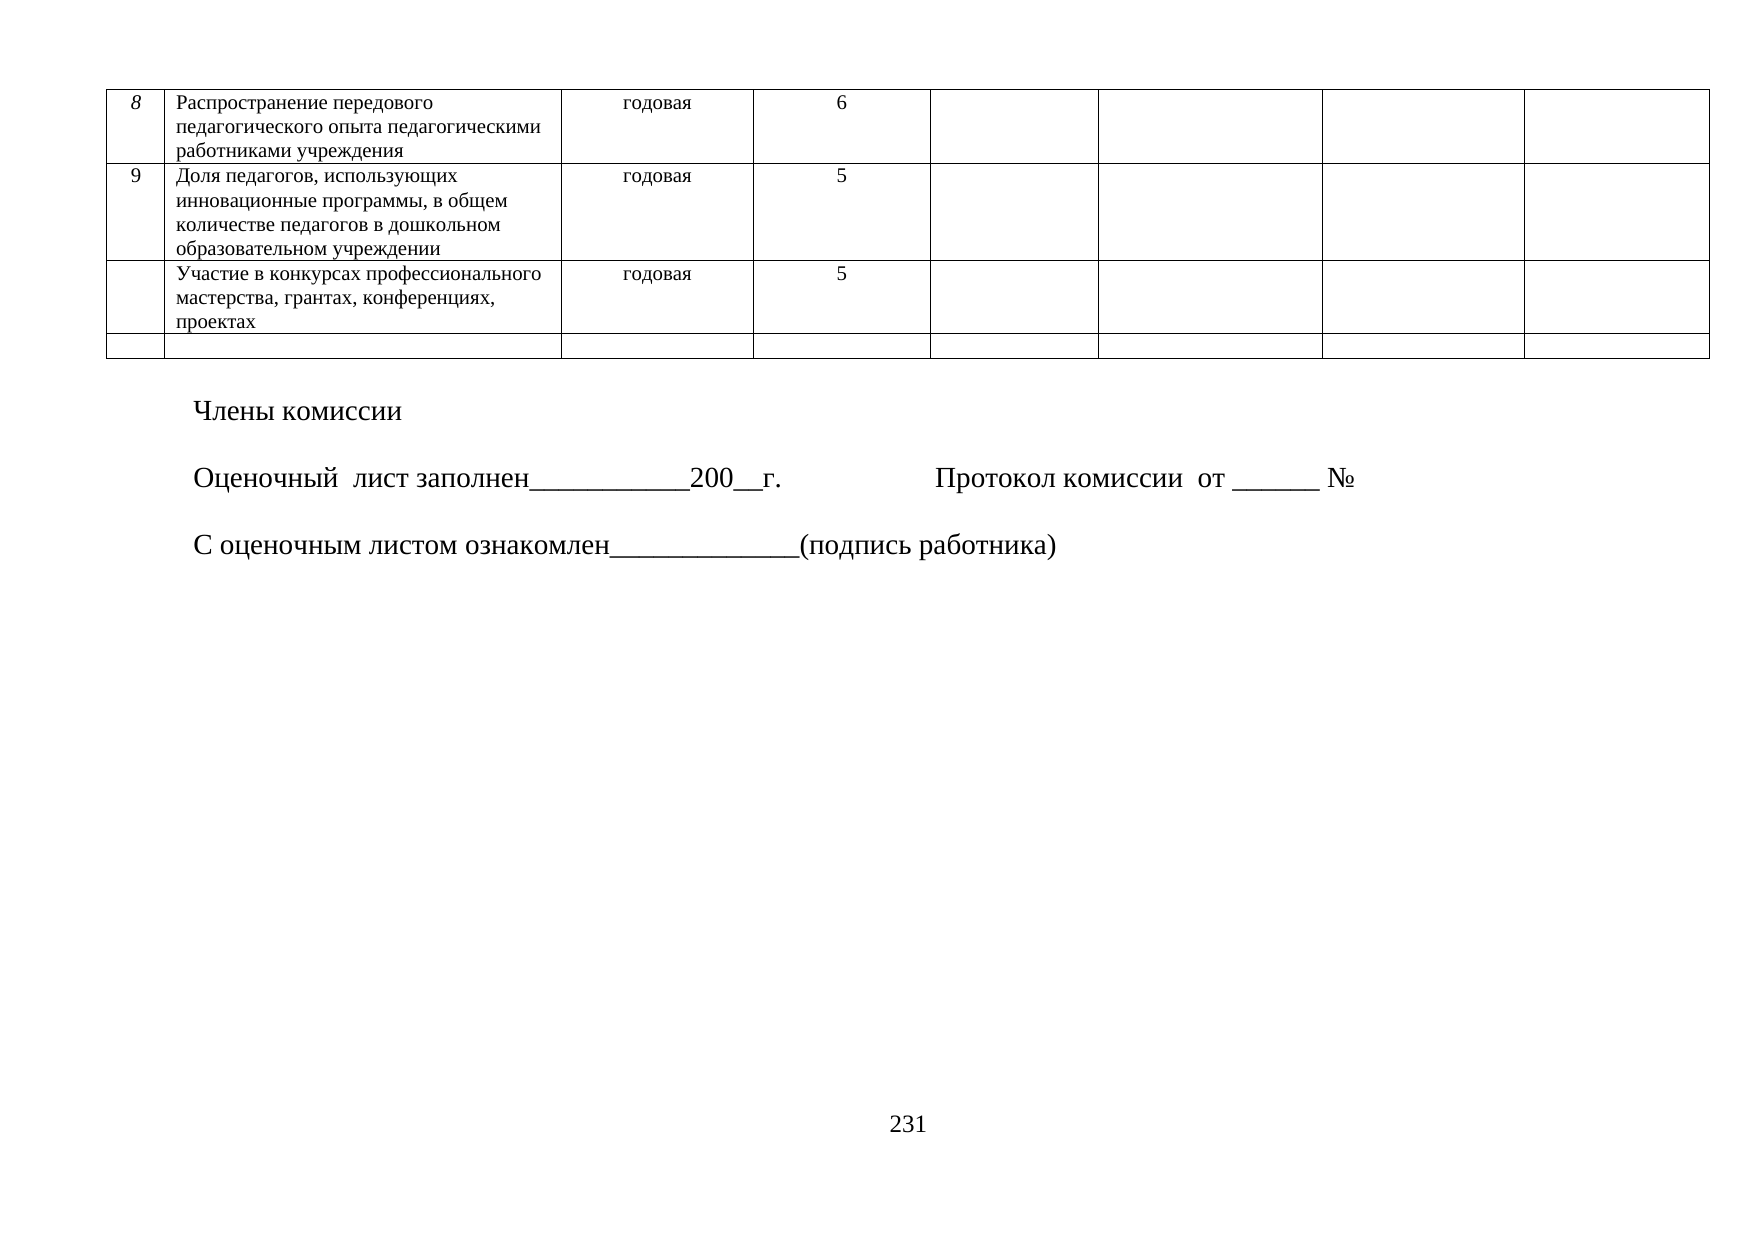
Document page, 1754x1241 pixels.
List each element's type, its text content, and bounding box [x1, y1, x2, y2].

table_cell [931, 164, 1098, 260]
table_cell годовая [562, 90, 753, 162]
text Члены комиссии [193, 393, 1698, 426]
table_cell Участие в конкурсах профессионального мастерства, грантах, конференциях, проектах [165, 261, 561, 333]
table_cell годовая [562, 261, 753, 333]
table_cell [1323, 261, 1524, 333]
table_cell [562, 334, 753, 358]
table_cell [107, 334, 164, 358]
table_cell Распространение передового педагогического опыта педагогическими работниками учреждения [165, 90, 561, 162]
table_cell [1099, 90, 1322, 162]
table_cell [1525, 261, 1709, 333]
table_cell [165, 334, 561, 358]
table_cell [1323, 164, 1524, 260]
text С оценочным листом ознакомлен_____________(подпись работника) [193, 527, 1698, 560]
table_cell 8 [107, 90, 164, 162]
table_cell [1525, 164, 1709, 260]
table_cell [1099, 261, 1322, 333]
table_cell [1525, 90, 1709, 162]
table_cell [1099, 164, 1322, 260]
table_cell [754, 334, 930, 358]
table_cell [107, 261, 164, 333]
table_cell годовая [562, 164, 753, 260]
table_cell [1099, 334, 1322, 358]
table_cell [931, 261, 1098, 333]
table_cell 5 [754, 164, 930, 260]
table_cell [1525, 334, 1709, 358]
table_cell [1323, 334, 1524, 358]
table_cell [931, 90, 1098, 162]
table_cell [931, 334, 1098, 358]
table_cell 5 [754, 261, 930, 333]
text Оценочный лист заполнен___________200__г. Протокол комиссии от ______ № [193, 460, 1698, 493]
table_cell [1323, 90, 1524, 162]
table_cell 6 [754, 90, 930, 162]
table_cell 9 [107, 164, 164, 260]
table_cell Доля педагогов, использующих инновационные программы, в общем количестве педагогов в дошкольном образовательном учреждении [165, 164, 561, 260]
